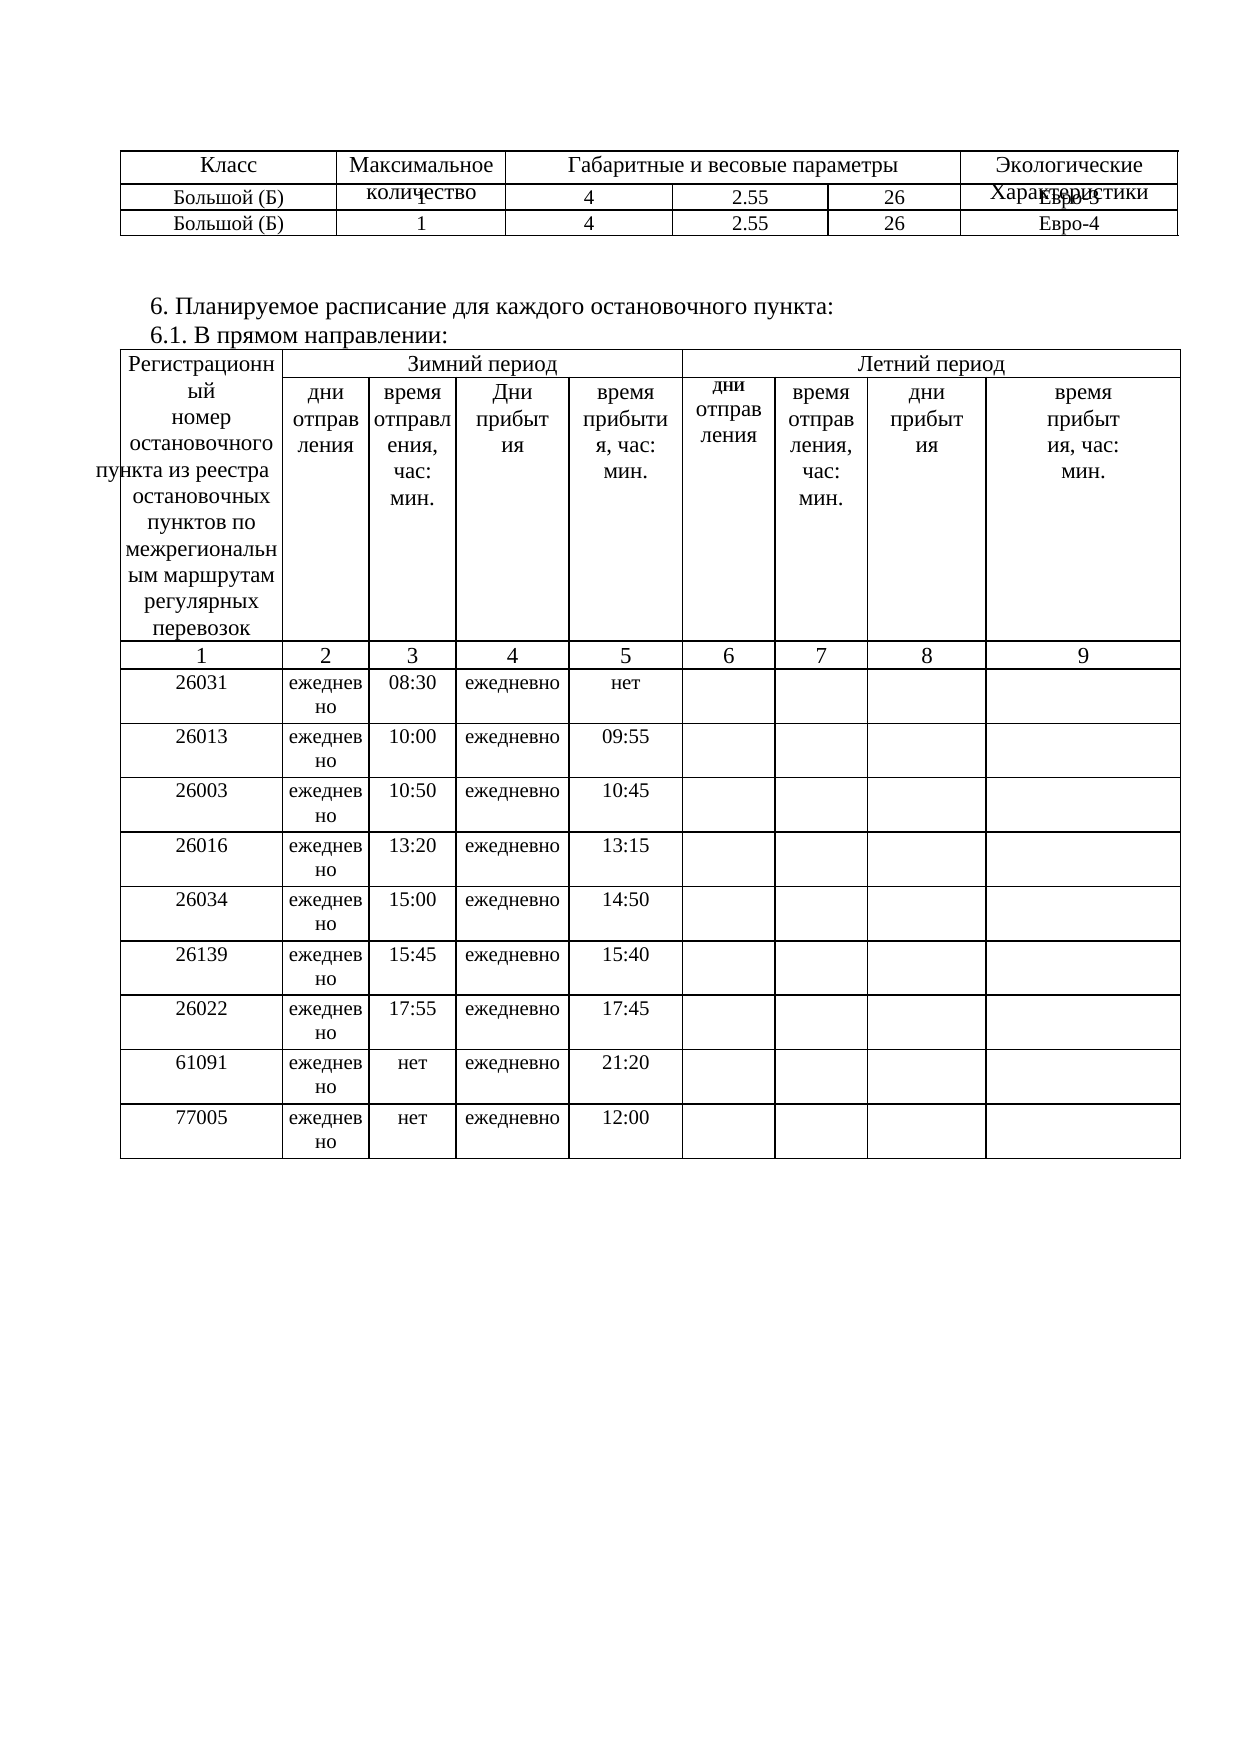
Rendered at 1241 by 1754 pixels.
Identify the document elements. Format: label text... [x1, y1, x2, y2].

table_cell ДНИ отправ ления [683, 378, 774, 640]
table_cell ежедневно [457, 942, 568, 994]
table_cell [683, 670, 774, 722]
table_cell 4 [457, 642, 568, 668]
table_cell дни отправ ления [283, 378, 368, 640]
table_cell 2.55 [673, 185, 827, 209]
table_cell 17:55 [370, 996, 455, 1049]
table_cell нет [370, 1050, 455, 1103]
table_cell Большой (Б) [121, 185, 336, 209]
table_cell 61091 [121, 1050, 282, 1103]
table_cell ежедневно [283, 778, 368, 831]
table_cell [776, 778, 867, 831]
table_cell [683, 1105, 774, 1157]
table_header Максимальное количество [337, 152, 505, 183]
table_cell [683, 833, 774, 886]
table_cell [683, 1050, 774, 1103]
table_cell ежедневно [283, 670, 368, 722]
table_cell 26 [829, 185, 960, 209]
table_cell 12:00 [570, 1105, 682, 1157]
table_cell ежедневно [283, 724, 368, 777]
table_cell время отправ ления, час: мин. [776, 378, 867, 640]
table_cell [987, 670, 1180, 722]
table_cell [776, 942, 867, 994]
table_cell 5 [570, 642, 682, 668]
table_cell 7 [776, 642, 867, 668]
table_header Габаритные и весовые параметры [506, 152, 960, 183]
table_cell дни прибыт ия [868, 378, 985, 640]
table_cell ежедневно [457, 778, 568, 831]
table_cell [683, 942, 774, 994]
table_cell [776, 1050, 867, 1103]
table_cell 26 [829, 211, 960, 234]
text 6. Планируемое расписание для каждого остановочного пункта: [150, 291, 1090, 320]
table_cell [776, 887, 867, 940]
table_cell ежедневно [283, 1050, 368, 1103]
table_cell [868, 724, 985, 777]
table_cell [987, 887, 1180, 940]
table_cell 6 [683, 642, 774, 668]
table_cell ежедневно [457, 724, 568, 777]
table_cell время прибыт ия, час: мин. [987, 378, 1180, 640]
table_cell ежедневно [457, 670, 568, 722]
table_cell [868, 887, 985, 940]
table_cell 3 [370, 642, 455, 668]
table_cell [987, 724, 1180, 777]
table_header Экологические Характеристики [961, 152, 1177, 183]
table_cell ежедневно [457, 996, 568, 1049]
table_cell [868, 1105, 985, 1157]
table_cell [868, 833, 985, 886]
table_cell 13:20 [370, 833, 455, 886]
table_cell Евро-3 [961, 185, 1177, 209]
table_cell [776, 724, 867, 777]
table_cell ежедневно [457, 1050, 568, 1103]
table_cell 26016 [121, 833, 282, 886]
table_cell 8 [868, 642, 985, 668]
table_cell [683, 724, 774, 777]
table_cell [683, 996, 774, 1049]
table_cell [868, 778, 985, 831]
table_cell [987, 1105, 1180, 1157]
table_cell [987, 1050, 1180, 1103]
table_cell 26003 [121, 778, 282, 831]
table_cell [776, 833, 867, 886]
table_cell 9 [987, 642, 1180, 668]
table_cell [776, 996, 867, 1049]
table_cell 2.55 [673, 211, 827, 234]
table_cell [683, 887, 774, 940]
table_cell 15:40 [570, 942, 682, 994]
table_cell [868, 942, 985, 994]
table_cell 26013 [121, 724, 282, 777]
table_cell нет [570, 670, 682, 722]
table_cell Большой (Б) [121, 211, 336, 234]
table_cell 14:50 [570, 887, 682, 940]
table_cell [868, 670, 985, 722]
table_cell 10:00 [370, 724, 455, 777]
table_cell [776, 670, 867, 722]
table_cell 2 [283, 642, 368, 668]
table_cell ежедневно [283, 1105, 368, 1157]
table_cell [868, 1050, 985, 1103]
table_cell 4 [506, 185, 672, 209]
table_cell [987, 996, 1180, 1049]
table_cell [683, 778, 774, 831]
table_cell ежедневно [457, 887, 568, 940]
table_cell ежедневно [283, 996, 368, 1049]
table_cell 13:15 [570, 833, 682, 886]
table_cell 17:45 [570, 996, 682, 1049]
table_cell 1 [337, 185, 505, 209]
table_cell 1 [121, 642, 282, 668]
table_cell 26022 [121, 996, 282, 1049]
table_cell 26031 [121, 670, 282, 722]
table_cell Евро-4 [961, 211, 1177, 234]
text 6.1. В прямом направлении: [150, 320, 1090, 349]
table_cell 09:55 [570, 724, 682, 777]
table_cell 26034 [121, 887, 282, 940]
table_cell [868, 996, 985, 1049]
table_cell [987, 778, 1180, 831]
table_cell ежедневно [457, 1105, 568, 1157]
table_cell [776, 1105, 867, 1157]
table_cell [987, 833, 1180, 886]
table_cell ежедневно [283, 942, 368, 994]
table_header Летний период [683, 350, 1180, 377]
table_cell 15:00 [370, 887, 455, 940]
table_cell ежедневно [283, 887, 368, 940]
table_cell 77005 [121, 1105, 282, 1157]
table_cell 26139 [121, 942, 282, 994]
table_cell нет [370, 1105, 455, 1157]
table_cell ежедневно [283, 833, 368, 886]
table_header Класс [121, 152, 336, 183]
table_cell 10:45 [570, 778, 682, 831]
table_cell [987, 942, 1180, 994]
table_header Регистрационный номер остановочного пункта из реестра остановочных пунктов по межрегиональным маршрутам регулярных перевозок [121, 350, 282, 640]
table_cell 10:50 [370, 778, 455, 831]
table_cell время отправл ения, час: мин. [370, 378, 455, 640]
table_cell 15:45 [370, 942, 455, 994]
table_cell Дни прибыт ия [457, 378, 568, 640]
table_header Зимний период [283, 350, 682, 377]
table_cell 21:20 [570, 1050, 682, 1103]
table_cell время прибыти я, час: мин. [570, 378, 682, 640]
table_cell ежедневно [457, 833, 568, 886]
table_cell 1 [337, 211, 505, 234]
table_cell 08:30 [370, 670, 455, 722]
table_cell 4 [506, 211, 672, 234]
